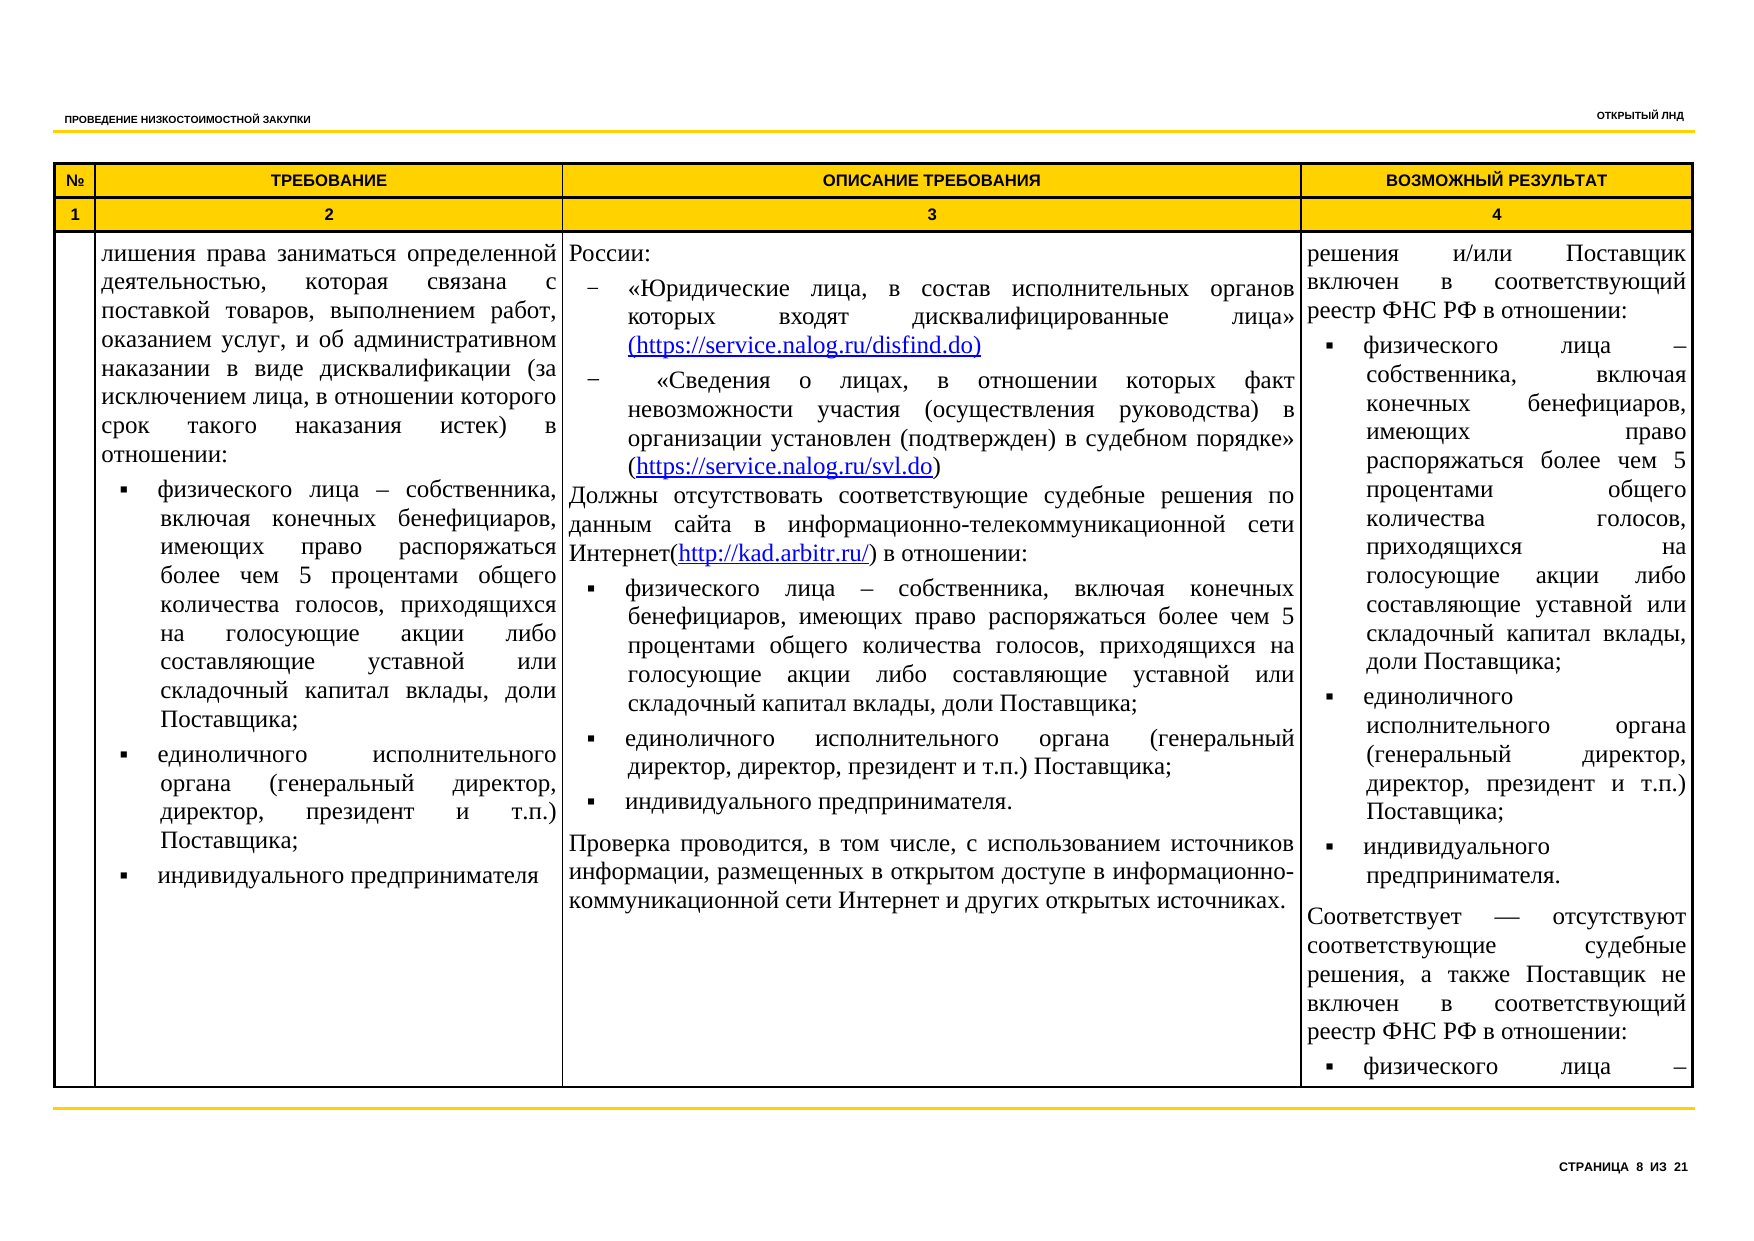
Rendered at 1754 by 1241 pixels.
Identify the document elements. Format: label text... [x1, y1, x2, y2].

table_header Описание требования [563, 165, 1300, 196]
table_header Возможный результат [1302, 165, 1691, 196]
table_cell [563, 233, 1300, 1086]
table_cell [1302, 233, 1691, 1086]
table_cell 1 [56, 199, 94, 230]
table_cell 3 [563, 199, 1300, 230]
table_cell [56, 233, 94, 1086]
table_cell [96, 233, 562, 1086]
table_cell 4 [1302, 199, 1691, 230]
table_header Требование [96, 165, 562, 196]
table_cell 2 [96, 199, 562, 230]
table_header № [56, 165, 94, 196]
